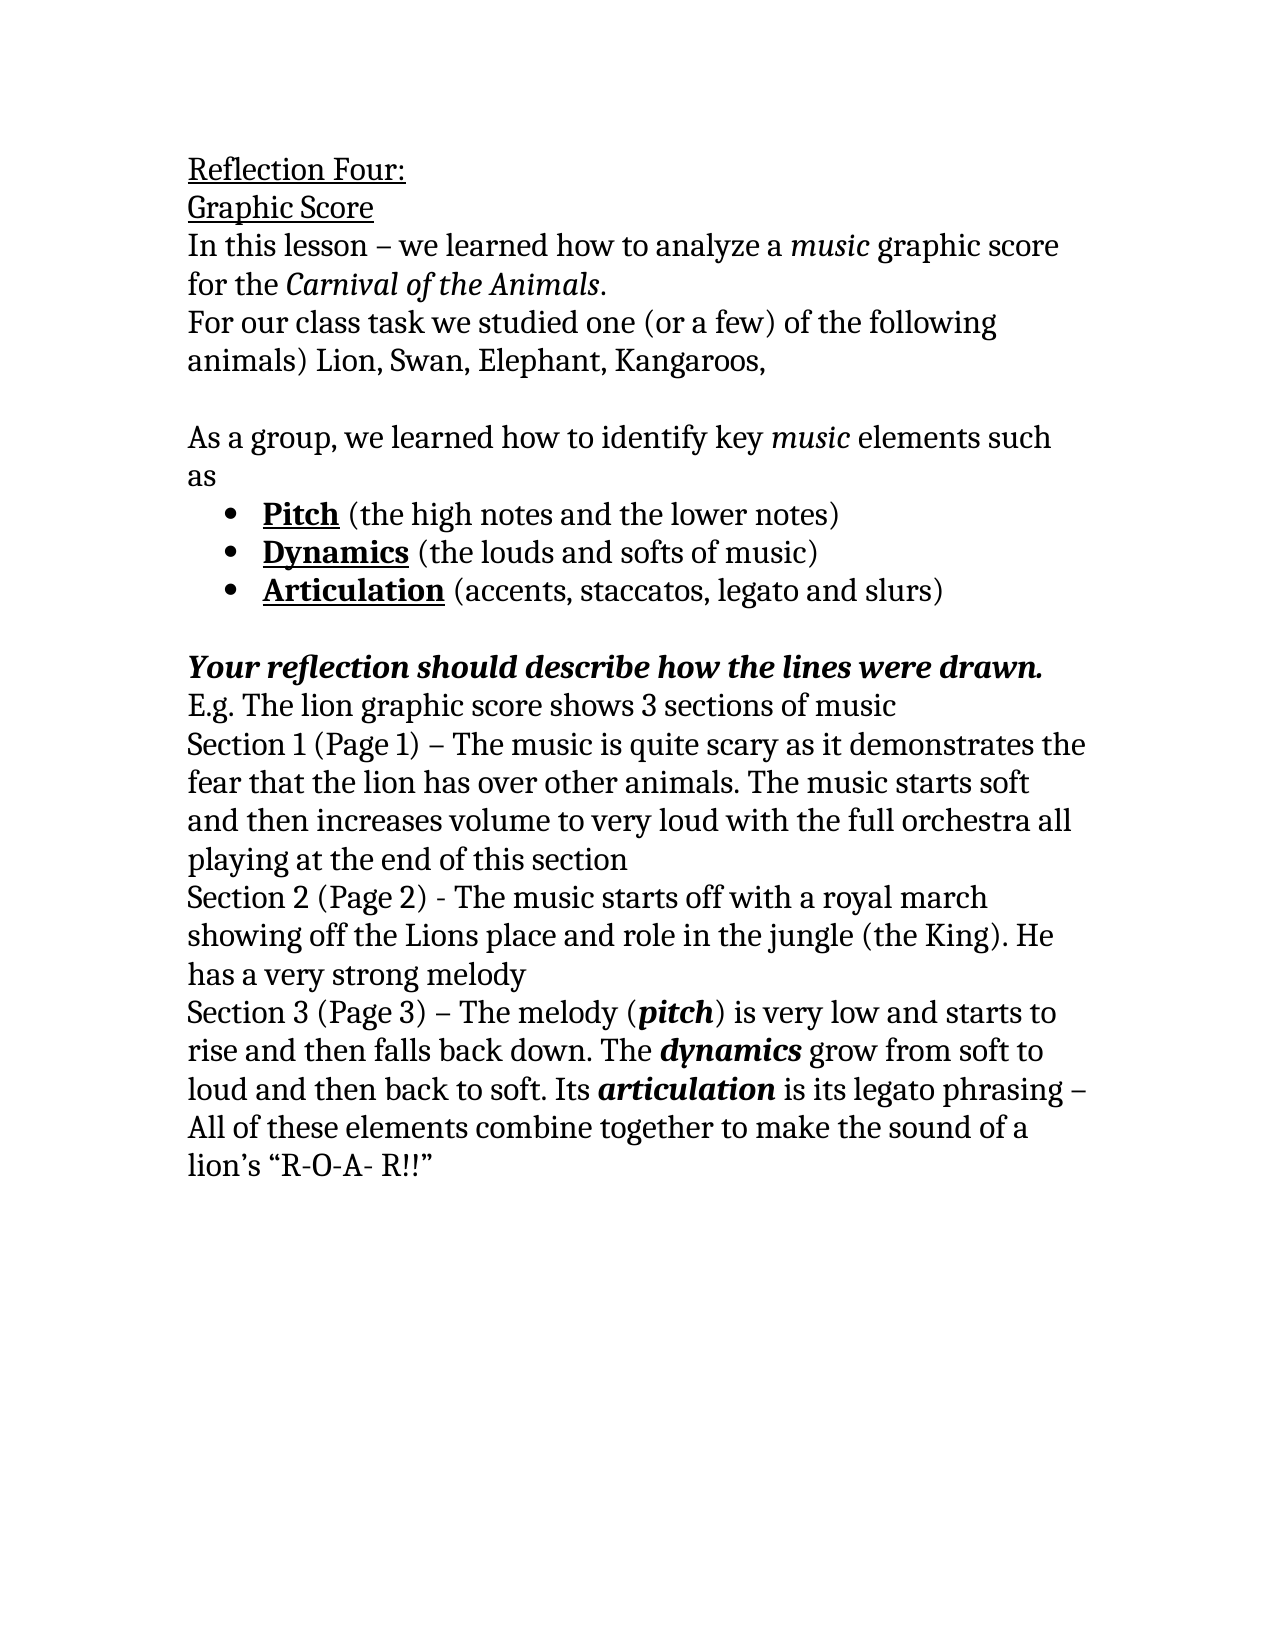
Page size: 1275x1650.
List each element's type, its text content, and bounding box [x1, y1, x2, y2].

list Dynamics (the louds and softs of music) [225, 533, 1087, 572]
text In this lesson – we learned how to analyze a music graphic score for the Carnival of the Animals. [187, 227, 1087, 303]
text Section 1 (Page 1) – The music is quite scary as it demonstrates the fear that the lion has over other animals. The music starts soft and then increases volume to very loud with the full orchestra all playing at the end of this section [187, 725, 1087, 878]
text Your reflection should describe how the lines were drawn. [187, 648, 1087, 687]
text As a group, we learned how to identify key music elements such as [187, 418, 1087, 495]
text Section 2 (Page 2) - The music starts off with a royal march showing off the Lions place and role in the jungle (the King). He has a very strong melody [187, 878, 1087, 993]
text For our class task we studied one (or a few) of the following animals) Lion, Swan, Elephant, Kangaroos, [187, 303, 1087, 380]
text Reflection Four: [187, 150, 1087, 188]
text Graphic Score [187, 188, 1087, 227]
text Section 3 (Page 3) – The melody (pitch) is very low and starts to rise and then falls back down. The dynamics grow from soft to loud and then back to soft. Its articulation is its legato phrasing – All of these elements combine together to make the sound of a lion’s “R-O-A- R!!” [187, 993, 1087, 1185]
list Pitch (the high notes and the lower notes) [225, 495, 1087, 533]
text E.g. The lion graphic score shows 3 sections of music [187, 687, 1087, 725]
list Articulation (accents, staccatos, legato and slurs) [225, 572, 1087, 610]
